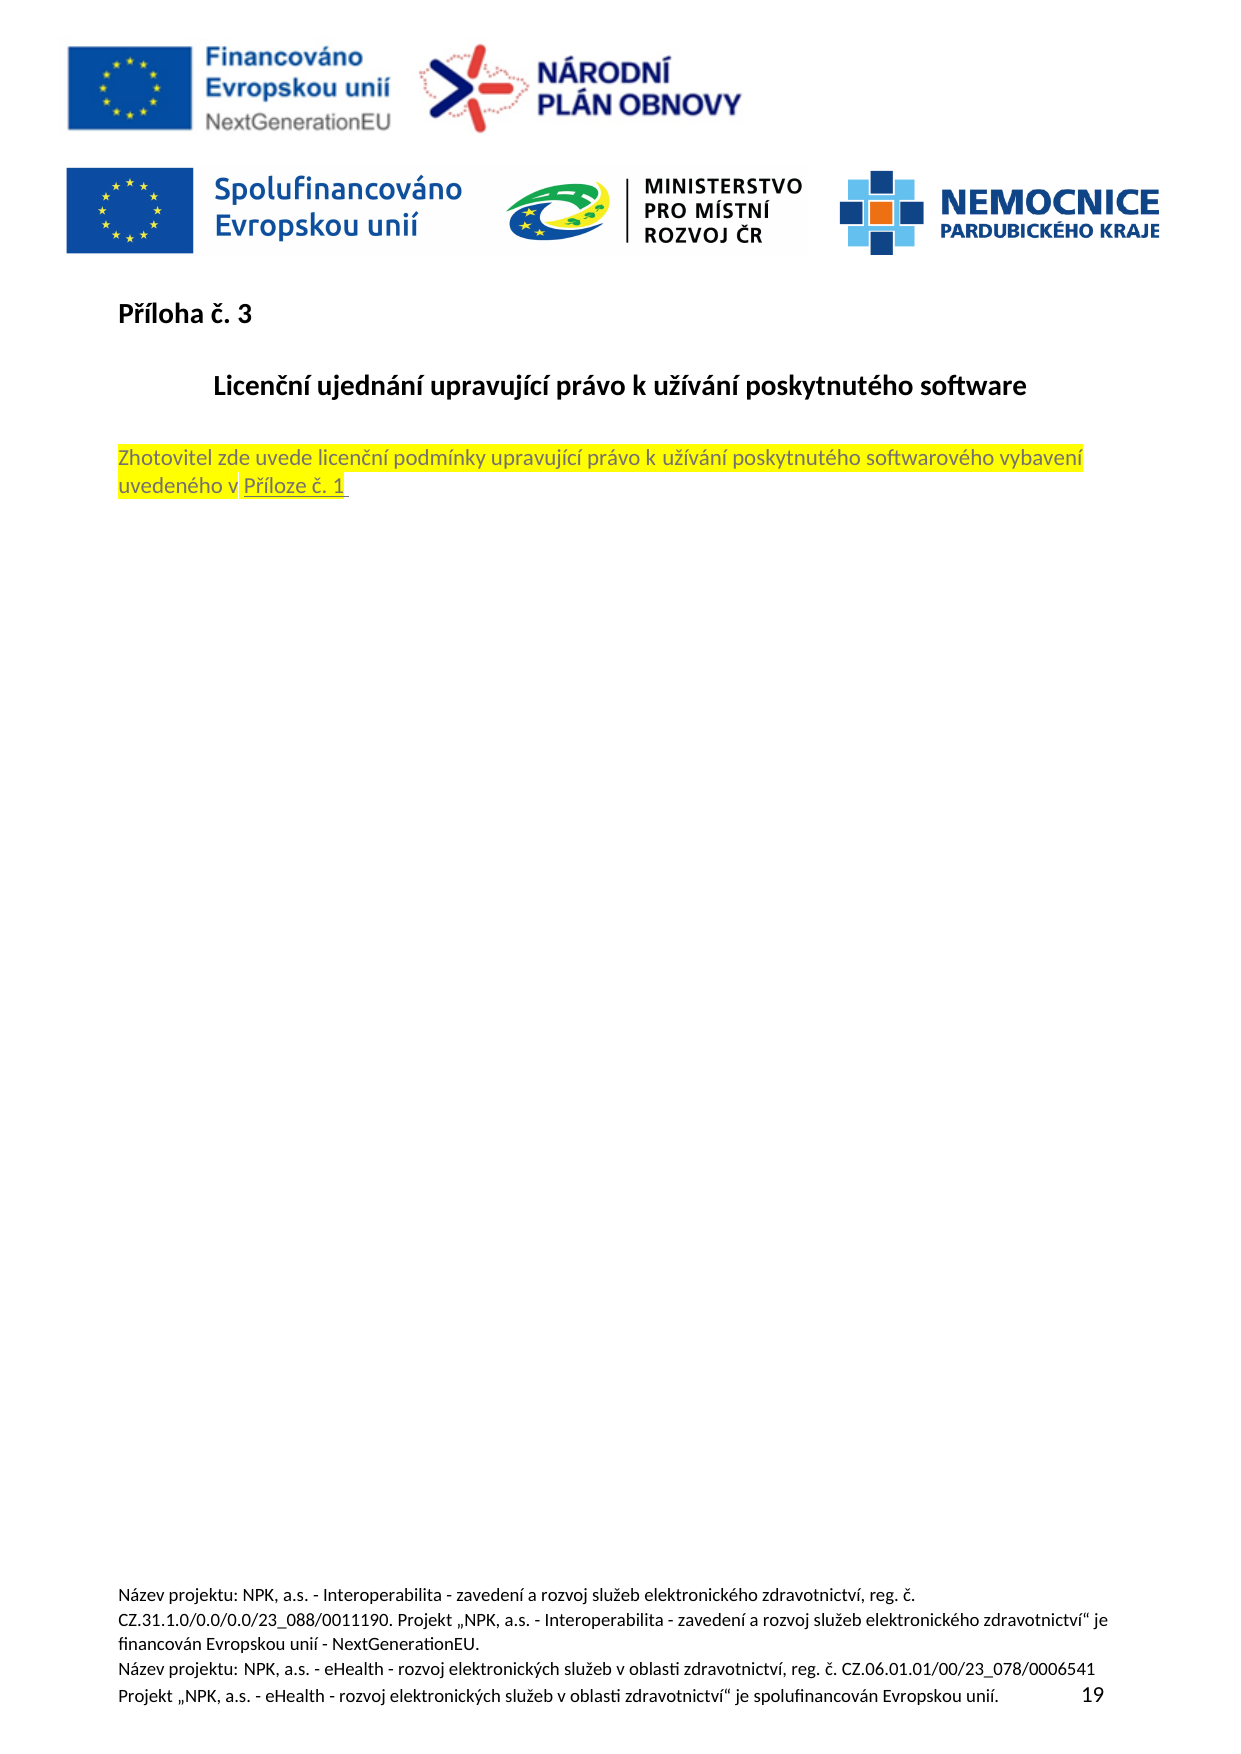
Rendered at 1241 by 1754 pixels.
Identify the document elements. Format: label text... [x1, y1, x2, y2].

subtitle Příloha č. 3 [118, 295, 1122, 331]
subtitle Licenční ujednání upravující právo k užívání poskytnutého software [118, 367, 1122, 403]
picture [59, 16, 761, 156]
picture [64, 165, 808, 256]
text Zhotovitel zde uvede licenční podmínky upravující právo k užívání poskytnutého softwarového vybavení uvedeného v Příloze č. 1 [118, 443, 1122, 499]
picture [838, 169, 1160, 256]
